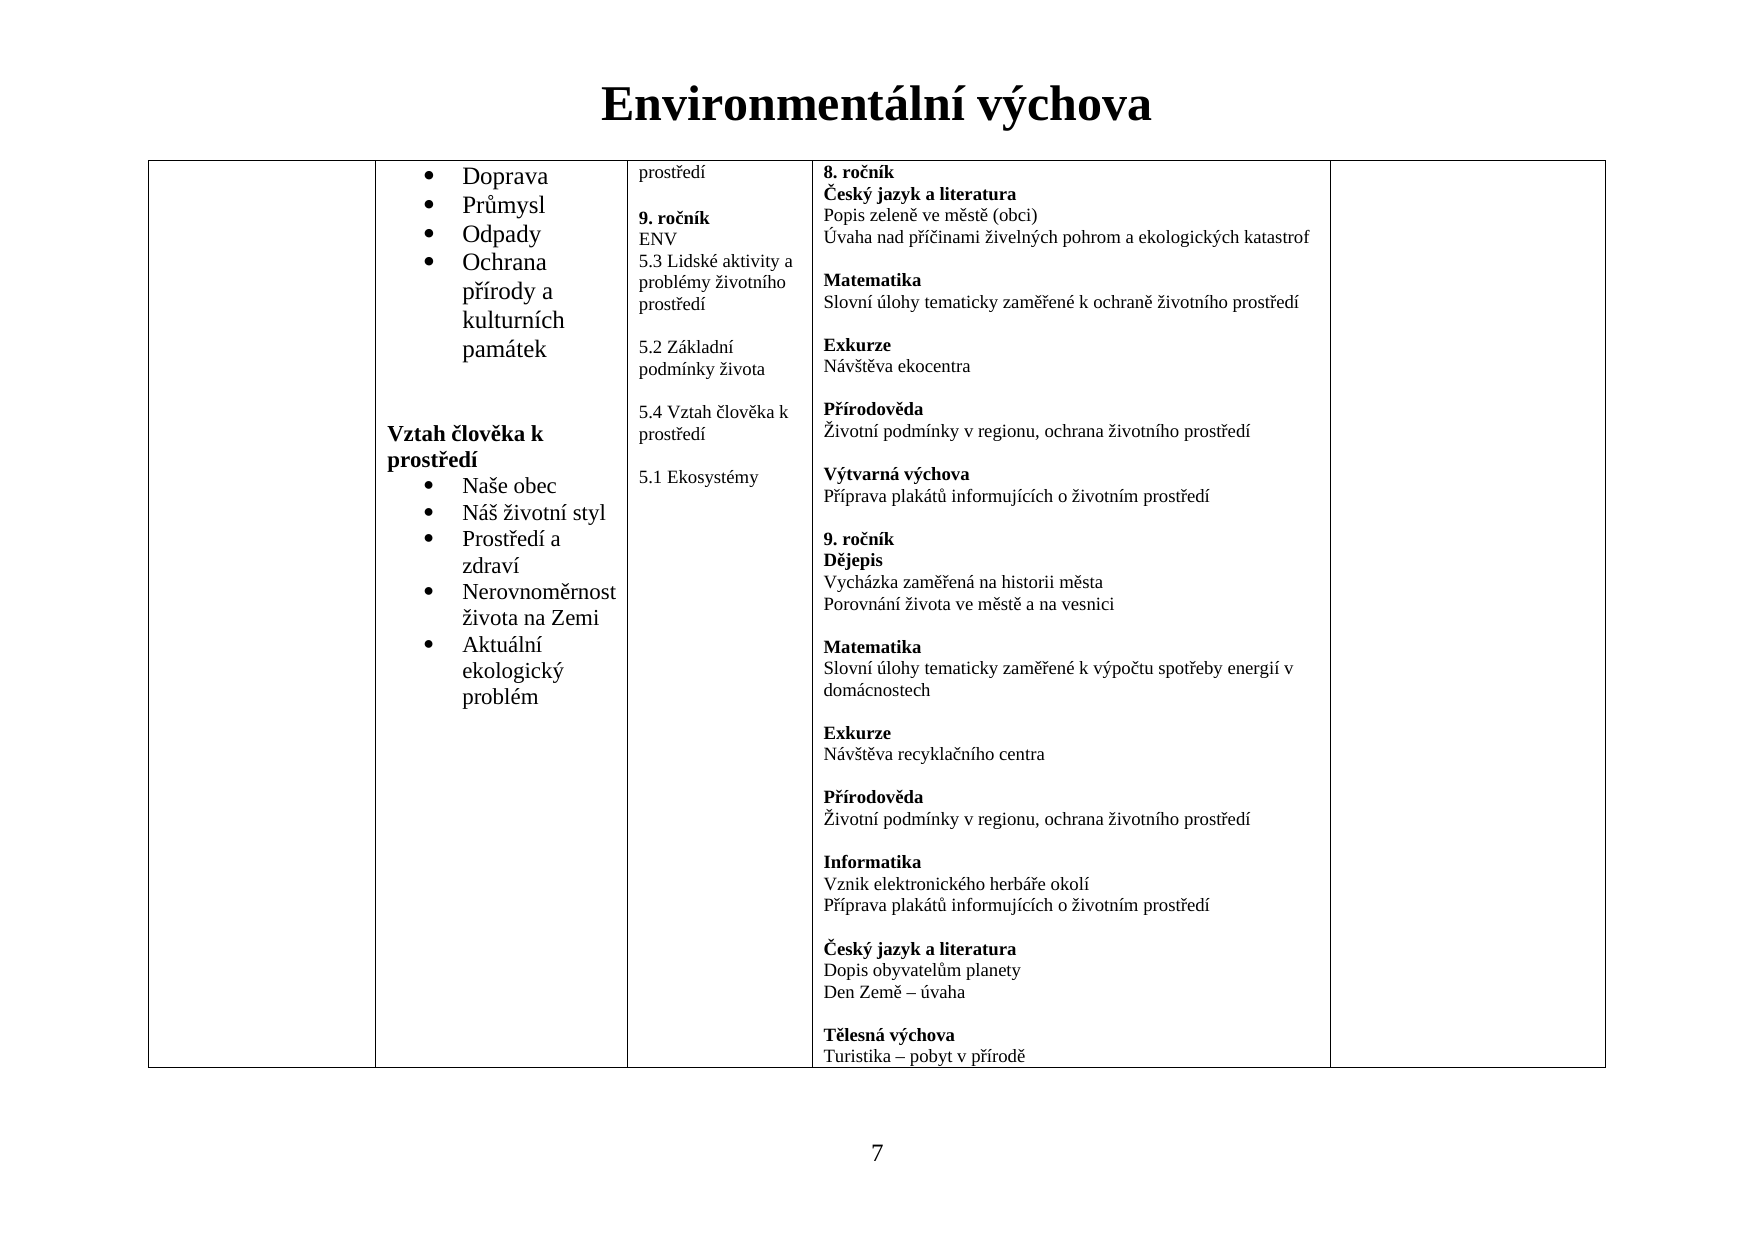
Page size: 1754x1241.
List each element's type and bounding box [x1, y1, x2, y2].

table_cell [813, 161, 1330, 1067]
table_cell [628, 161, 812, 1067]
table_cell [149, 161, 375, 1067]
table_cell [376, 161, 627, 1067]
table_cell [1331, 161, 1605, 1067]
